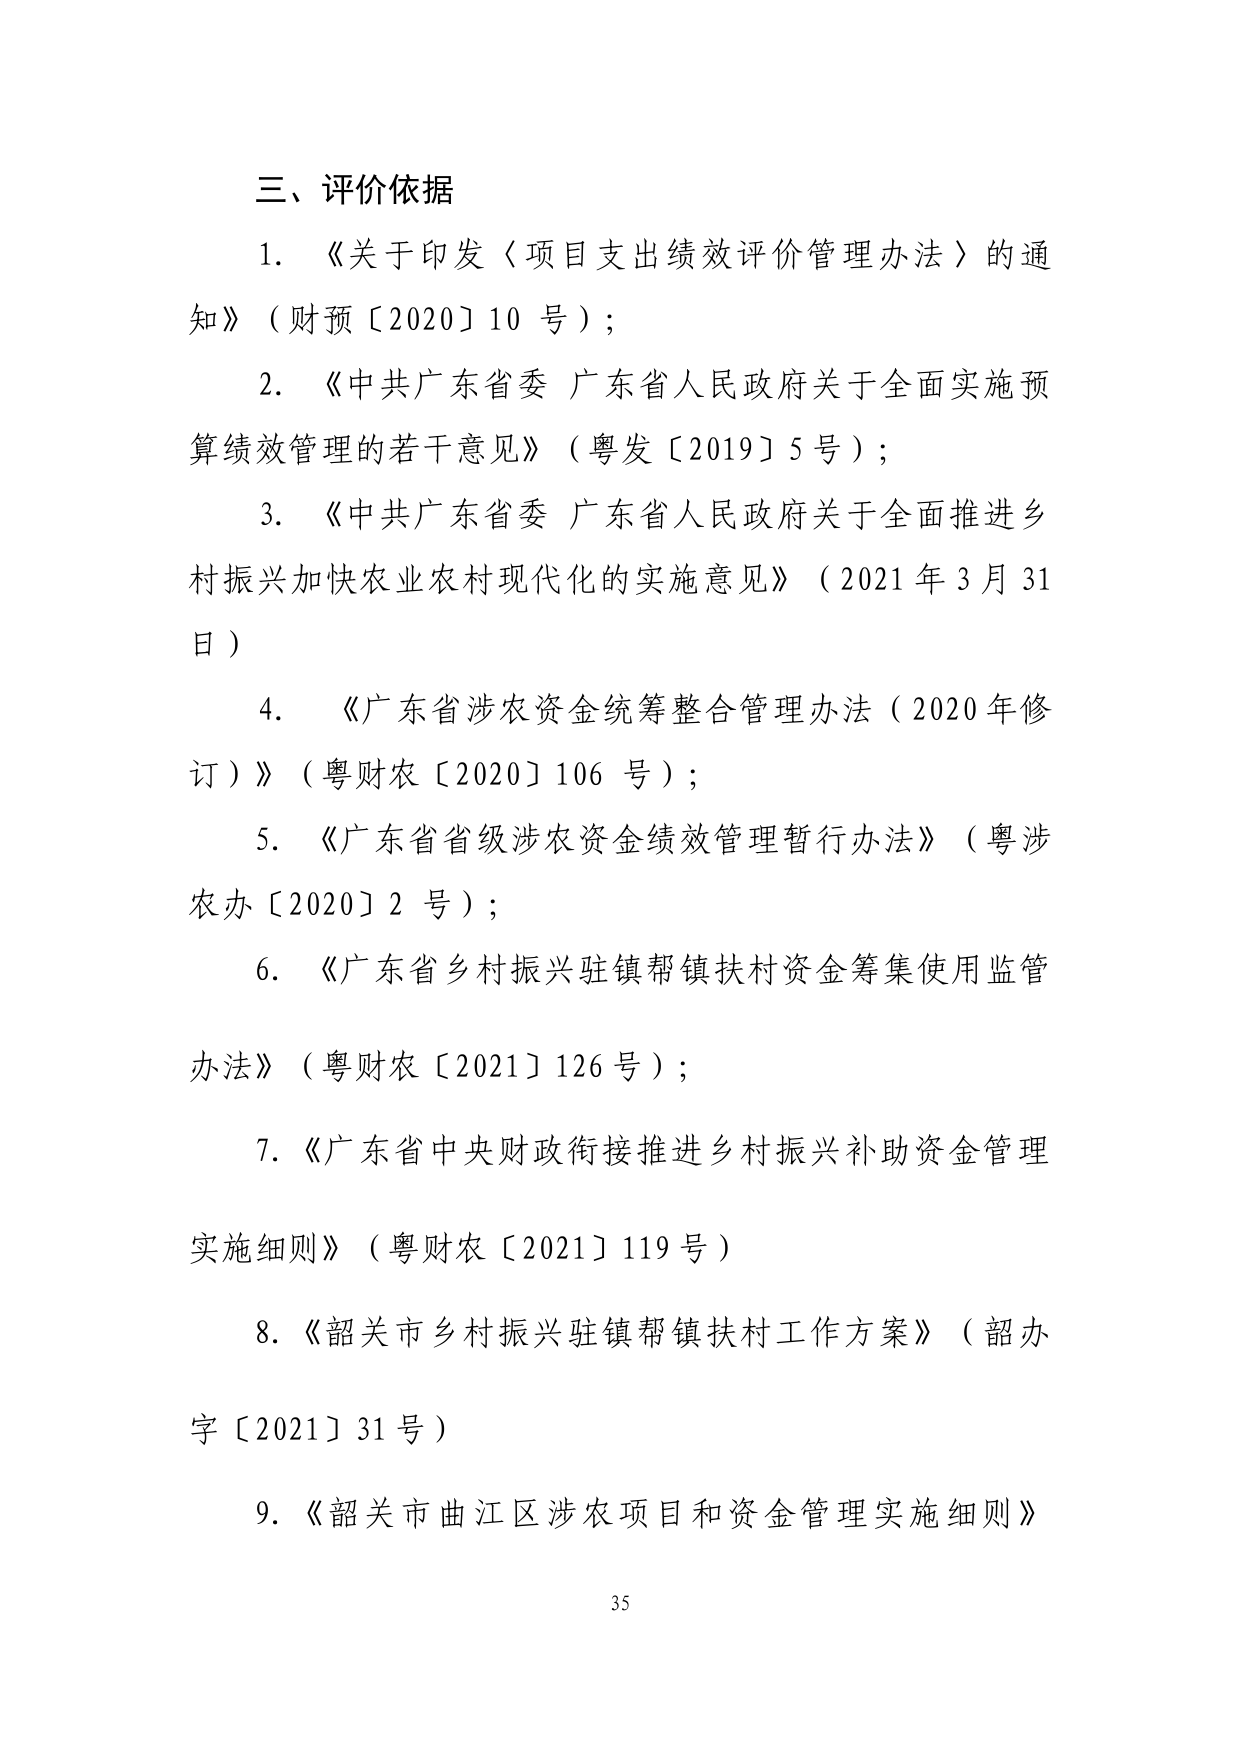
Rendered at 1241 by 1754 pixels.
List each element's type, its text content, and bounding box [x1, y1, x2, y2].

text 3. 《中共广东省委 广东省人民政府关于全面推进乡村振兴加快农业农村现代化的实施意见》（2021年3月31日） [187, 479, 1053, 674]
text 6. 《广东省乡村振兴驻镇帮镇扶村资金筹集使用监管办法》（粤财农〔2021〕126号）； [187, 934, 1053, 1097]
text 4. 《广东省涉农资金统筹整合管理办法（2020年修订）》（粤财农〔2020〕106 号）； [187, 674, 1053, 804]
text 2. 《中共广东省委 广东省人民政府关于全面实施预算绩效管理的若干意见》（粤发〔2019〕5号）； [187, 349, 1053, 479]
text 1. 《关于印发〈项目支出绩效评价管理办法〉的通知》（财预〔2020〕10 号）； [187, 219, 1053, 349]
text 7.《广东省中央财政衔接推进乡村振兴补助资金管理实施细则》（粤财农〔2021〕119号） [187, 1116, 1053, 1278]
text 8.《韶关市乡村振兴驻镇帮镇扶村工作方案》（韶办字〔2021〕31号） [187, 1297, 1053, 1460]
text 5. 《广东省省级涉农资金绩效管理暂行办法》（粤涉农办〔2020〕2 号）； [187, 804, 1053, 934]
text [187, 1479, 1053, 1544]
text 三、评价依据 [187, 154, 1053, 219]
